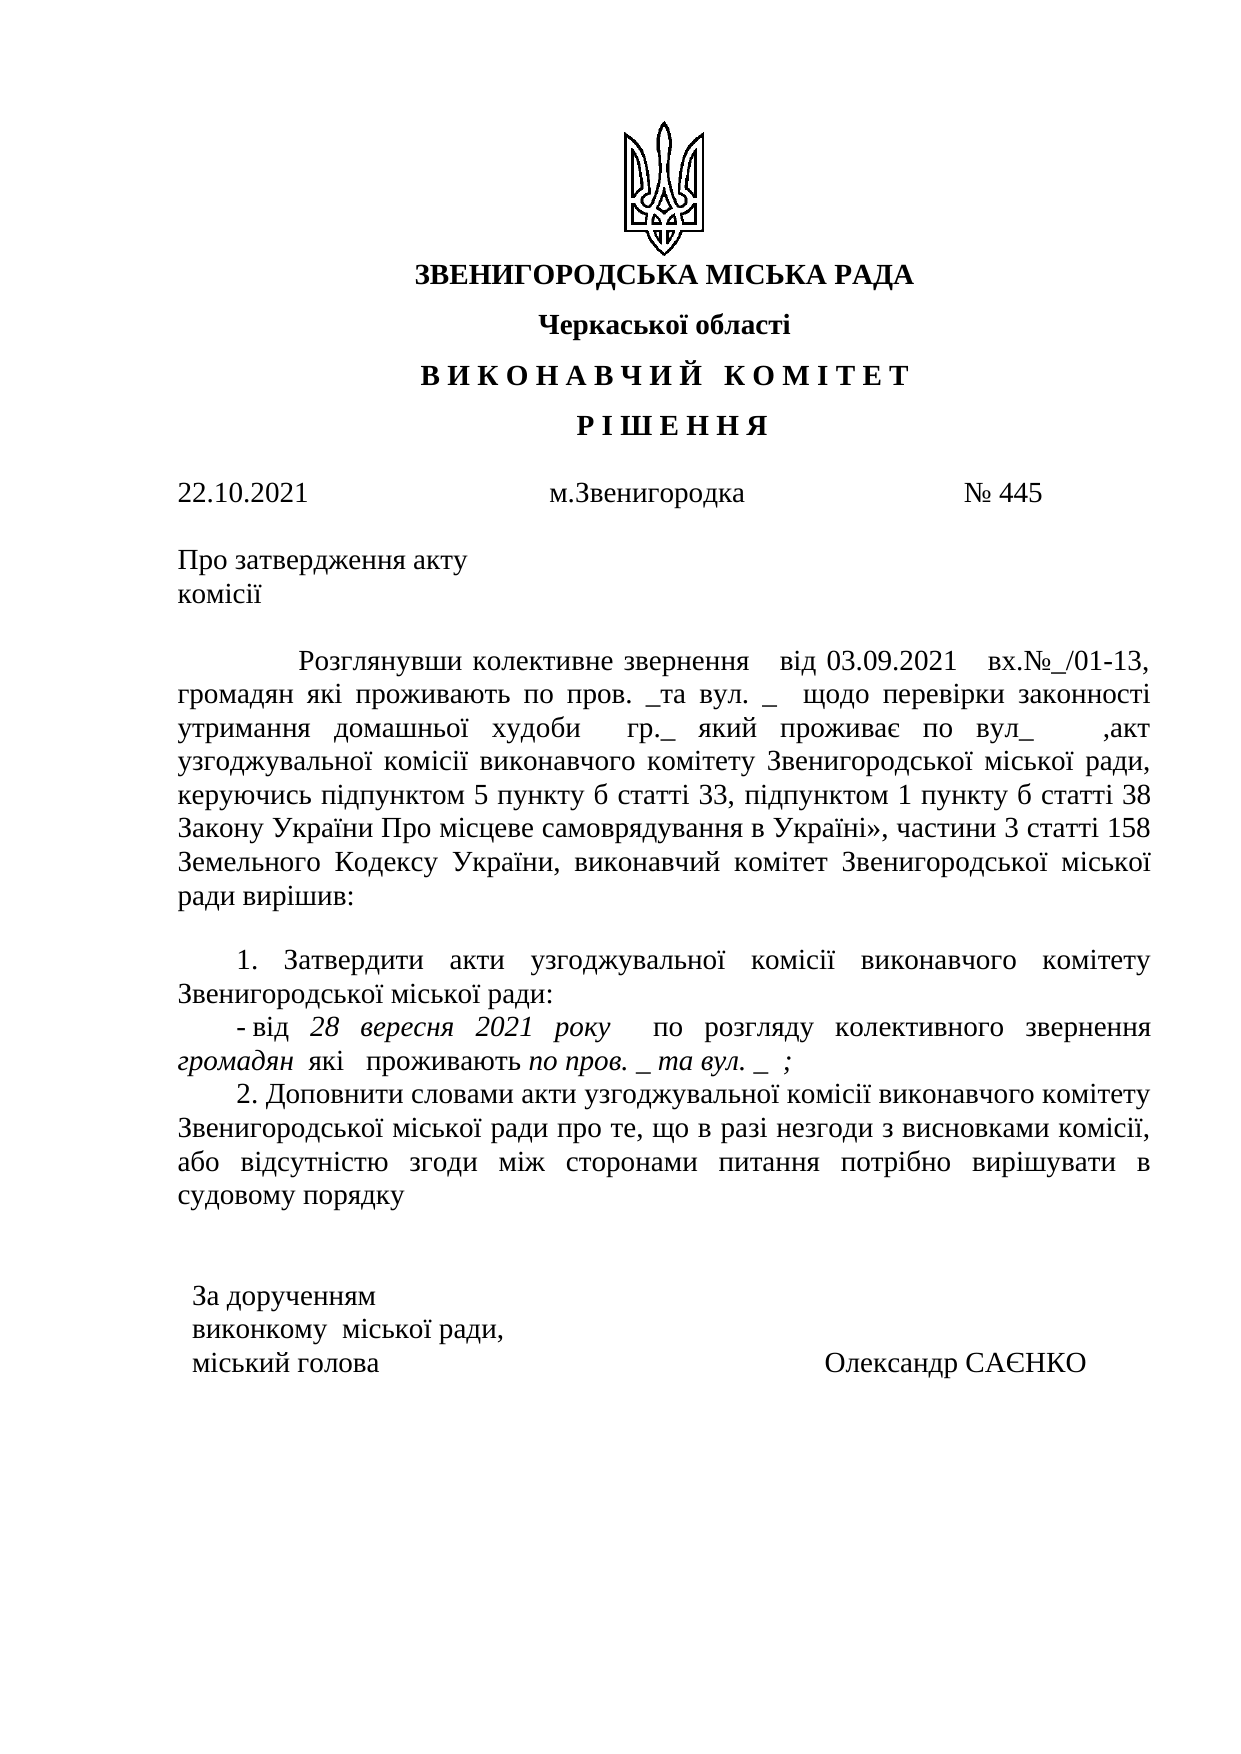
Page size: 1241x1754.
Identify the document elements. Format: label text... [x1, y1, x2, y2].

text 22.10.2021 м.Звенигородка № 445 [177, 475, 1152, 509]
text міський голова Олександр САЄНКО [177, 1345, 1152, 1378]
text 2. Доповнити словами акти узгоджувальної комісії виконавчого комітету Звенигородської міської ради про те, що в разі незгоди з висновками комісії, або відсутністю згоди між сторонами питання потрібно вирішувати в судовому порядку [177, 1077, 1152, 1211]
text ЗВЕНИГОРОДСЬКА МІСЬКА РАДА [177, 257, 1152, 291]
text Розглянувши колективне звернення від 03.09.2021 вх.№_/01-13, громадян які проживають по пров. _та вул. _ щодо перевірки законності утримання домашньої худоби гр._ який проживає по вул_ ,акт узгоджувальної комісії виконавчого комітету Звенигородської міської ради, керуючись підпунктом 5 пункту б статті 33, підпунктом 1 пункту б статті 38 Закону України Про місцеве самоврядування в Україні», частини 3 статті 158 Земельного Кодексу України, виконавчий комітет Звенигородської міської ради вирішив: [177, 643, 1152, 911]
text Черкаської області [177, 307, 1152, 341]
text В И К О Н А В Ч И Й К О М І Т Е Т [177, 358, 1152, 391]
text Р І Ш Е Н Н Я [177, 408, 1152, 442]
text комісії [177, 576, 1152, 609]
text 1. Затвердити акти узгоджувальної комісії виконавчого комітету Звенигородської міської ради: [177, 942, 1152, 1009]
text Про затвердження акту [177, 542, 1152, 576]
list від 28 вересня 2021 року по розгляду колективного звернення громадян які проживають по пров. _ та вул. _ ; [177, 1009, 1152, 1077]
text За дорученням [177, 1278, 1152, 1311]
text виконкому міської ради, [177, 1311, 1152, 1345]
